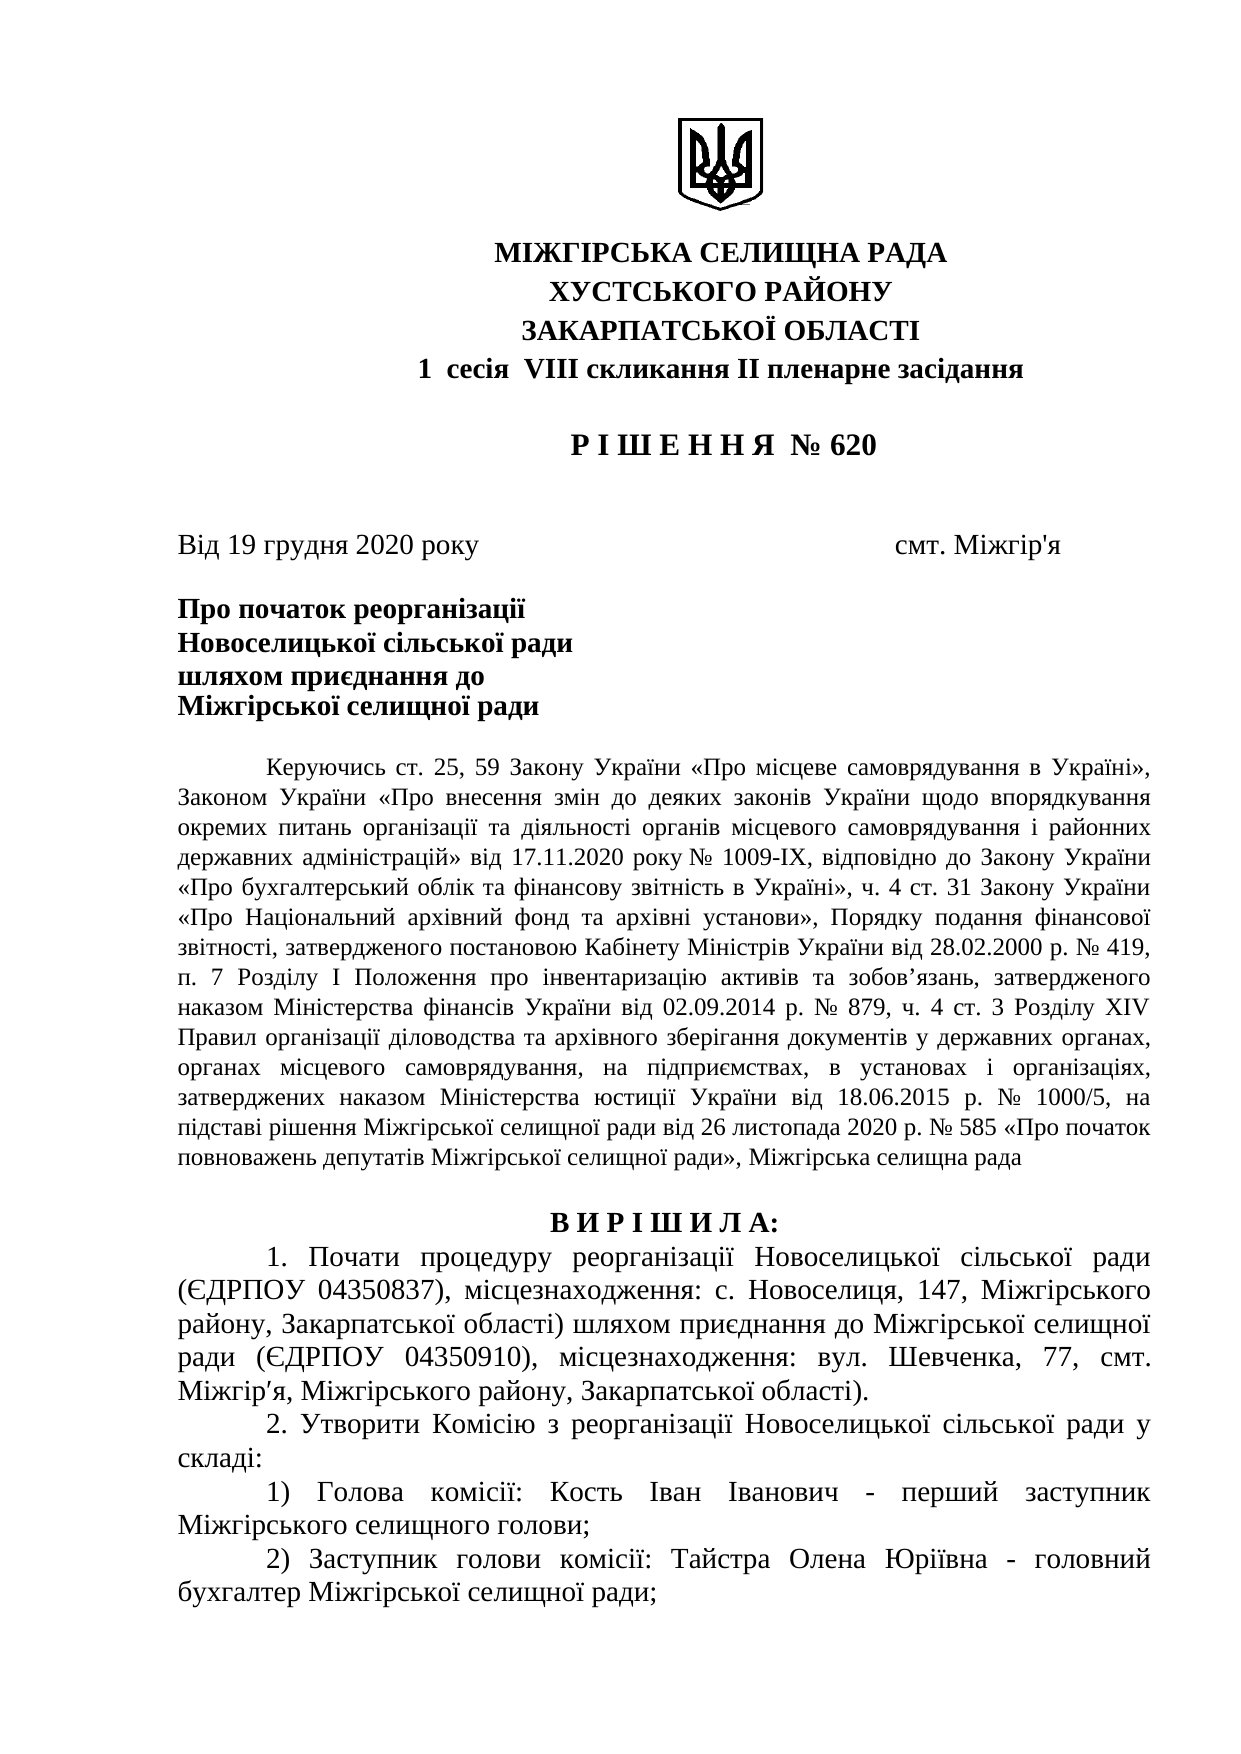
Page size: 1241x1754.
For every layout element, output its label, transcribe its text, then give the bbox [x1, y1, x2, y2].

text 1. Почати процедуру реорганізації Новоселицької сільської ради (ЄДРПОУ 04350837), місцезнаходження: с. Новоселиця, 147, Міжгірського району, Закарпатської області) шляхом приєднання до Міжгірської селищної ради (ЄДРПОУ 04350910), місцезнаходження: вул. Шевченка, 77, смт. Міжгір′я, Міжгірського району, Закарпатської області). [177, 1239, 1152, 1407]
text Міжгірської селищної ради [177, 692, 1152, 722]
text Новоселицької сільської ради [177, 625, 1152, 658]
text шляхом приєднання до [177, 658, 1152, 692]
text 2. Утворити Комісію з реорганізації Новоселицької сільської ради у складі: [177, 1407, 1152, 1474]
text 2) Заступник голови комісії: Тайстра Олена Юріївна - головний бухгалтер Міжгірської селищної ради; [177, 1541, 1152, 1608]
text 1 сесія VІІІ скликання ІІ пленарне засідання [177, 351, 1152, 385]
text Керуючись ст. 25, 59 Закону України «Про місцеве самоврядування в Україні», Законом України «Про внесення змін до деяких законів України щодо впорядкування окремих питань організації та діяльності органів місцевого самоврядування і районних державних адміністрацій» від 17.11.2020 року № 1009-IX, відповідно до Закону України «Про бухгалтерський облік та фінансову звітність в Україні», ч. 4 ст. 31 Закону України «Про Національний архівний фонд та архівні установи», Порядку подання фінансової звітності, затвердженого постановою Кабінету Міністрів України від 28.02.2000 р. № 419, п. 7 Розділу І Положення про інвентаризацію активів та зобов’язань, затвердженого наказом Міністерства фінансів України від 02.09.2014 р. № 879, ч. 4 ст. 3 Розділу XIV Правил організації діловодства та архівного зберігання документів у державних органах, органах місцевого самоврядування, на підприємствах, в установах і організаціях, затверджених наказом Міністерства юстиції України від 18.06.2015 р. № 1000/5, на підставі рішення Міжгірської селищної ради від 26 листопада 2020 р. № 585 «Про початок повноважень депутатів Міжгірської селищної ради», Міжгірська селищна рада [177, 841, 1152, 1172]
subtitle Від 19 грудня 2020 року смт. Міжгір'я [177, 527, 1152, 561]
text ХУСТСЬКОГО РАЙОНУ [177, 274, 1152, 308]
text Про початок реорганізації [177, 591, 1152, 625]
picture [678, 118, 764, 211]
text ЗАКАРПАТСЬКОЇ ОБЛАСТІ [177, 313, 1152, 346]
subtitle Р І Ш Е Н Н Я № 620 [177, 426, 1152, 462]
subtitle В И Р І Ш И Л А: [177, 1205, 1152, 1239]
text 1) Голова комісії: Кость Іван Іванович - перший заступник Міжгірського селищного голови; [177, 1474, 1152, 1541]
text МІЖГІРСЬКА СЕЛИЩНА РАДА [177, 236, 1152, 269]
